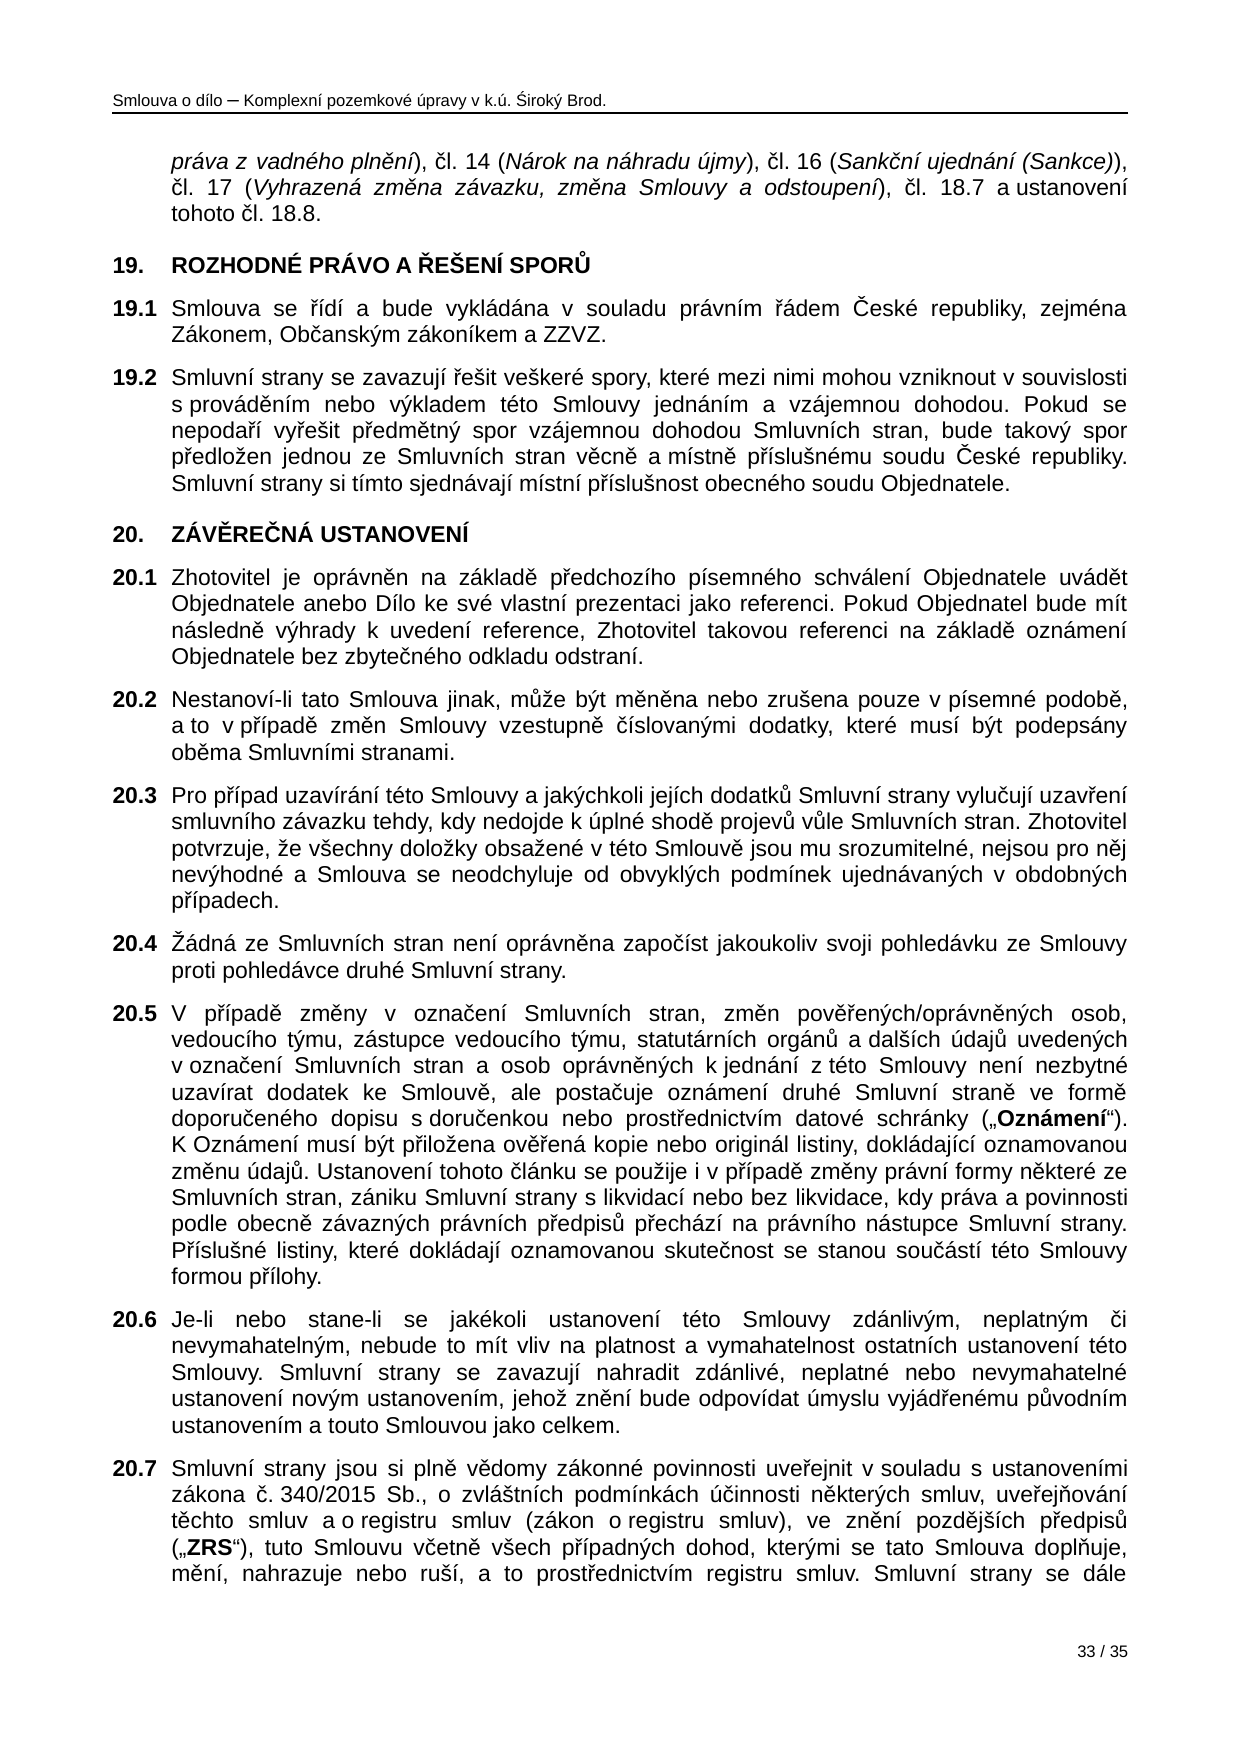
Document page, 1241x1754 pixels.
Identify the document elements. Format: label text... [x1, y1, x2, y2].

text Smluvní strany se zavazují řešit veškeré spory, které mezi nimi mohou vzniknout v souvislosti s prováděním nebo výkladem této Smlouvy jednáním a vzájemnou dohodou. Pokud se nepodaří vyřešit předmětný spor vzájemnou dohodou Smluvních stran, bude takový spor předložen jednou ze Smluvních stran věcně a místně příslušnému soudu České republiky. Smluvní strany si tímto sjednávají místní příslušnost obecného soudu Objednatele. [112, 364, 1128, 496]
text Rozhodné právo a řešení sporů [112, 252, 1128, 278]
text Zhotovitel je oprávněn na základě předchozího písemného schválení Objednatele uvádět Objednatele anebo Dílo ke své vlastní prezentaci jako referenci. Pokud Objednatel bude mít následně výhrady k uvedení reference, Zhotovitel takovou referenci na základě oznámení Objednatele bez zbytečného odkladu odstraní. [112, 564, 1128, 669]
text Žádná ze Smluvních stran není oprávněna započíst jakoukoliv svoji pohledávku ze Smlouvy proti pohledávce druhé Smluvní strany. [112, 930, 1128, 983]
text Pro případ uzavírání této Smlouvy a jakýchkoli jejích dodatků Smluvní strany vylučují uzavření smluvního závazku tehdy, kdy nedojde k úplné shodě projevů vůle Smluvních stran. Zhotovitel potvrzuje, že všechny doložky obsažené v této Smlouvě jsou mu srozumitelné, nejsou pro něj nevýhodné a Smlouva se neodchyluje od obvyklých podmínek ujednávaných v obdobných případech. [112, 782, 1128, 913]
text Nestanoví-li tato Smlouva jinak, může být měněna nebo zrušena pouze v písemné podobě, a to v případě změn Smlouvy vzestupně číslovanými dodatky, které musí být podepsány oběma Smluvními stranami. [112, 686, 1128, 765]
text Je-li nebo stane-li se jakékoli ustanovení této Smlouvy zdánlivým, neplatným či nevymahatelným, nebude to mít vliv na platnost a vymahatelnost ostatních ustanovení této Smlouvy. Smluvní strany se zavazují nahradit zdánlivé, neplatné nebo nevymahatelné ustanovení novým ustanovením, jehož znění bude odpovídat úmyslu vyjádřenému původním ustanovením a touto Smlouvou jako celkem. [112, 1306, 1128, 1438]
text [112, 148, 1128, 227]
text V případě změny v označení Smluvních stran, změn pověřených/oprávněných osob, vedoucího týmu, zástupce vedoucího týmu, statutárních orgánů a dalších údajů uvedených v označení Smluvních stran a osob oprávněných k jednání z této Smlouvy není nezbytné uzavírat dodatek ke Smlouvě, ale postačuje oznámení druhé Smluvní straně ve formě doporučeného dopisu s doručenkou nebo prostřednictvím datové schránky („Oznámení“). K Oznámení musí být přiložena ověřená kopie nebo originál listiny, dokládající oznamovanou změnu údajů. Ustanovení tohoto článku se použije i v případě změny právní formy některé ze Smluvních stran, zániku Smluvní strany s likvidací nebo bez likvidace, kdy práva a povinnosti podle obecně závazných právních předpisů přechází na právního nástupce Smluvní strany. Příslušné listiny, které dokládají oznamovanou skutečnost se stanou součástí této Smlouvy formou přílohy. [112, 999, 1128, 1289]
text Závěrečná ustanovení [112, 521, 1128, 547]
text Smlouva se řídí a bude vykládána v souladu právním řádem České republiky, zejména Zákonem, Občanským zákoníkem a ZZVZ. [112, 295, 1128, 347]
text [112, 1454, 1128, 1586]
